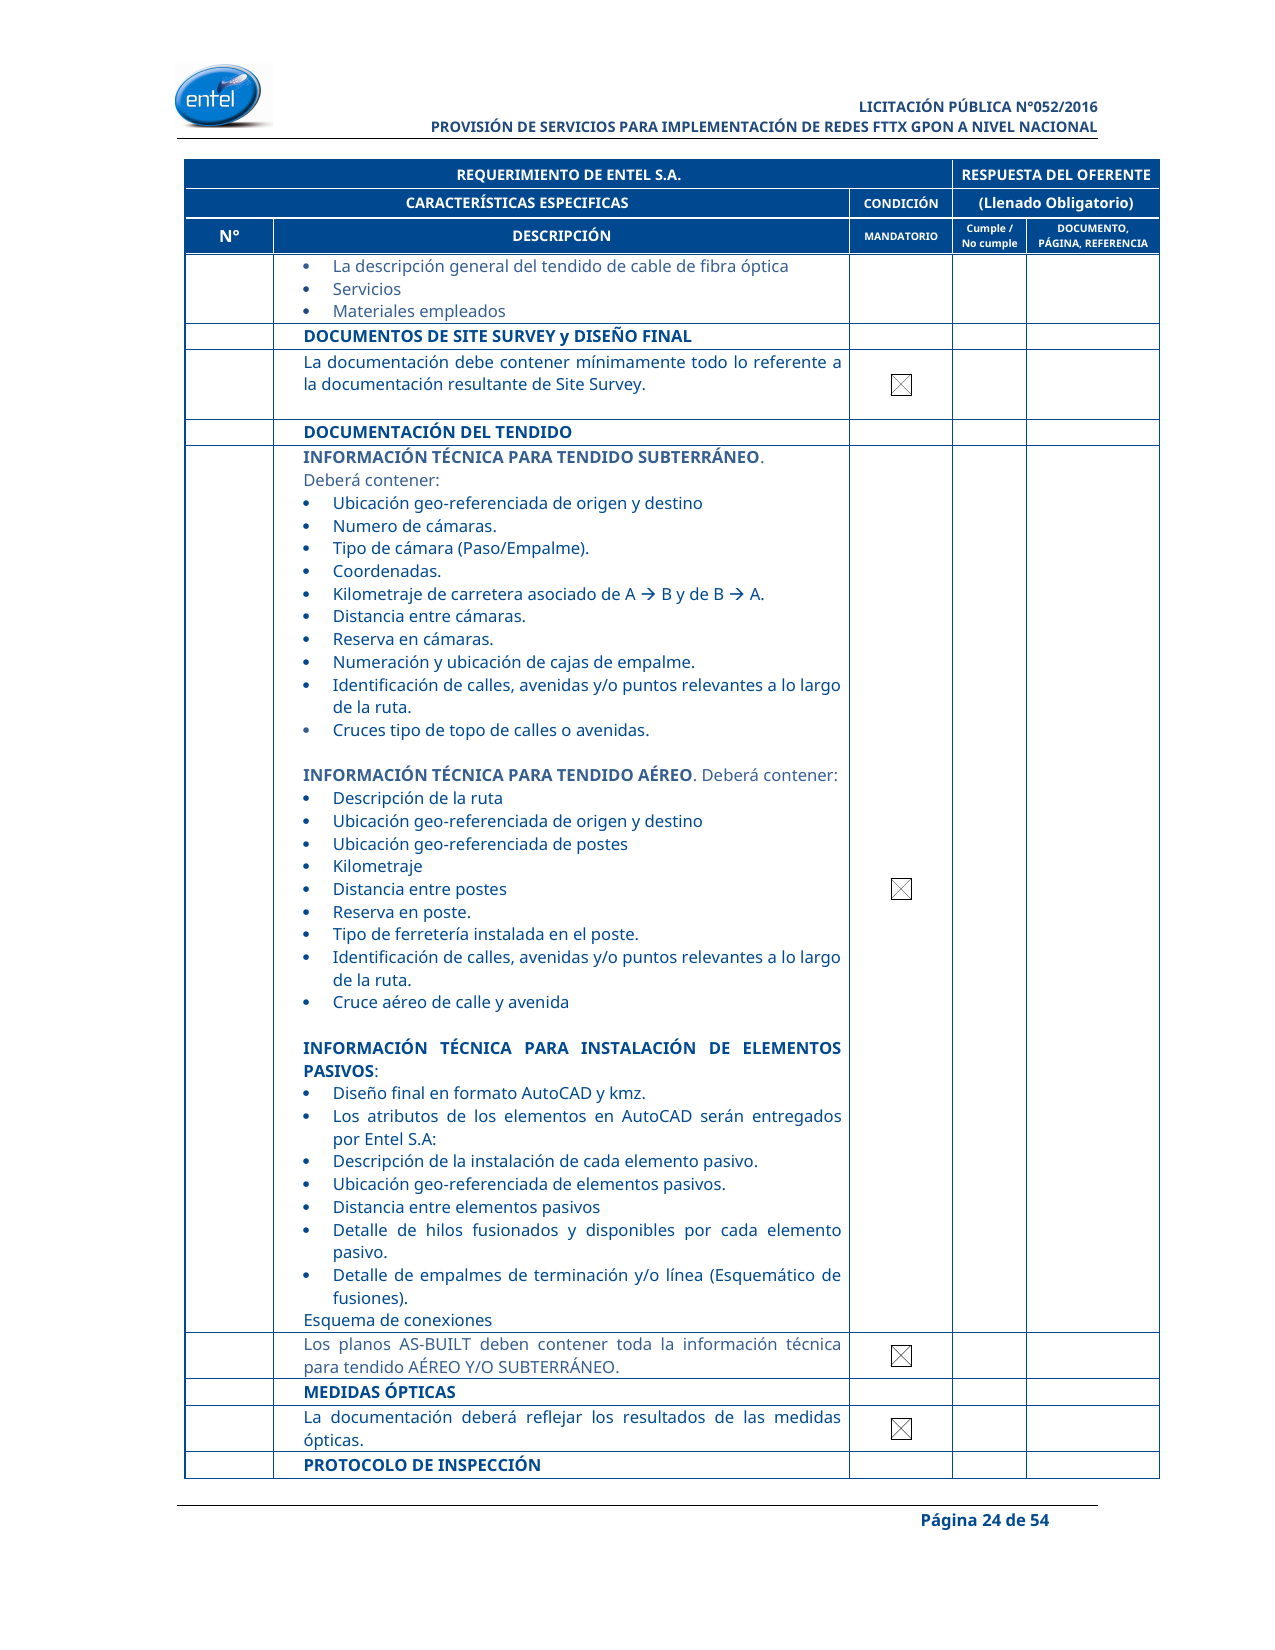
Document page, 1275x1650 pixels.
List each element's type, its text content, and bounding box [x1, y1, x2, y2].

table_cell DESCRIPCIÓN [274, 219, 849, 253]
table_cell MEDIDAS ÓPTICAS [274, 1379, 849, 1405]
table_cell [953, 1452, 1026, 1478]
table_cell [186, 324, 273, 349]
table_cell La documentación deberá reflejar los resultados de las medidas ópticas. [274, 1406, 849, 1451]
table_cell DOCUMENTOS DE SITE SURVEY y DISEÑO FINAL [274, 324, 849, 349]
table_cell [186, 1452, 273, 1478]
table_cell [953, 1379, 1026, 1405]
table_cell DOCUMENTO, PÁGINA, REFERENCIA [1027, 219, 1159, 253]
table_cell [850, 1452, 952, 1478]
table_cell La documentación debe contener mínimamente todo lo referente a la documentación resultante de Site Survey. [274, 350, 849, 418]
table_cell [953, 350, 1026, 418]
table_cell [1027, 446, 1159, 1332]
table_cell [186, 255, 273, 323]
table_cell DOCUMENTACIÓN DEL TENDIDO [274, 420, 849, 445]
table_cell [953, 420, 1026, 445]
picture [174, 63, 274, 128]
table_cell [850, 1379, 952, 1405]
table_cell (Llenado Obligatorio) [953, 189, 1159, 217]
table_cell [1027, 324, 1159, 349]
table_cell [850, 324, 952, 349]
table_cell [186, 1406, 273, 1451]
table_cell [186, 446, 273, 1332]
table_cell [186, 1333, 273, 1378]
table_cell [850, 420, 952, 445]
table_cell [953, 1333, 1026, 1378]
table_cell MANDATORIO [850, 219, 952, 253]
table_cell CONDICIÓN [850, 189, 952, 217]
table_cell [1027, 255, 1159, 323]
table_cell [1027, 1333, 1159, 1378]
table_cell PROTOCOLO DE INSPECCIÓN [274, 1452, 849, 1478]
table_cell Contenido mínimo: La descripción general del tendido de cable de fibra óptica Servicios Materiales empleados [274, 255, 849, 323]
table_cell [953, 255, 1026, 323]
table_header REQUERIMIENTO DE ENTEL S.A. [186, 160, 952, 188]
table_cell [186, 1379, 273, 1405]
table_cell [1027, 420, 1159, 445]
table_cell Los planos AS-BUILT deben contener toda la información técnica para tendido AÉREO Y/O SUBTERRÁNEO. [274, 1333, 849, 1378]
table_cell [850, 255, 952, 323]
table_cell [850, 1333, 952, 1378]
table_cell [953, 324, 1026, 349]
table_cell [1027, 350, 1159, 418]
table_cell [186, 350, 273, 418]
table_cell N° [186, 219, 273, 253]
table_cell [850, 350, 952, 418]
table_cell [1027, 1379, 1159, 1405]
table_cell [186, 420, 273, 445]
table_cell [850, 1406, 952, 1451]
table_cell [953, 446, 1026, 1332]
table_cell [1027, 1452, 1159, 1478]
table_header RESPUESTA DEL OFERENTE [953, 160, 1159, 188]
table_cell INFORMACIÓN TÉCNICA PARA TENDIDO SUBTERRÁNEO. Deberá contener: Ubicación geo-referenciada de origen y destino Numero de cámaras. Tipo de cámara (Paso/Empalme). Coordenadas. Kilometraje de carretera asociado de A B y de B A. Distancia entre cámaras. Reserva en cámaras. Numeración y ubicación de cajas de empalme. Identificación de calles, avenidas y/o puntos relevantes a lo largo de la ruta. Cruces tipo de topo de calles o avenidas. INFORMACIÓN TÉCNICA PARA TENDIDO AÉREO. Deberá contener: Descripción de la ruta Ubicación geo-referenciada de origen y destino Ubicación geo-referenciada de postes Kilometraje Distancia entre postes Reserva en poste. Tipo de ferretería instalada en el poste. Identificación de calles, avenidas y/o puntos relevantes a lo largo de la ruta. Cruce aéreo de calle y avenida INFORMACIÓN TÉCNICA PARA INSTALACIÓN DE ELEMENTOS PASIVOS: Diseño final en formato AutoCAD y kmz. Los atributos de los elementos en AutoCAD serán entregados por Entel S.A: Descripción de la instalación de cada elemento pasivo. Ubicación geo-referenciada de elementos pasivos. Distancia entre elementos pasivos Detalle de hilos fusionados y disponibles por cada elemento pasivo. Detalle de empalmes de terminación y/o línea (Esquemático de fusiones). Esquema de conexiones [274, 446, 849, 1332]
table_cell [953, 1406, 1026, 1451]
table_cell CARACTERÍSTICAS ESPECIFICAS [186, 189, 849, 217]
table_cell [850, 446, 952, 1332]
table_cell [1027, 1406, 1159, 1451]
table_cell Cumple / No cumple [953, 219, 1026, 253]
